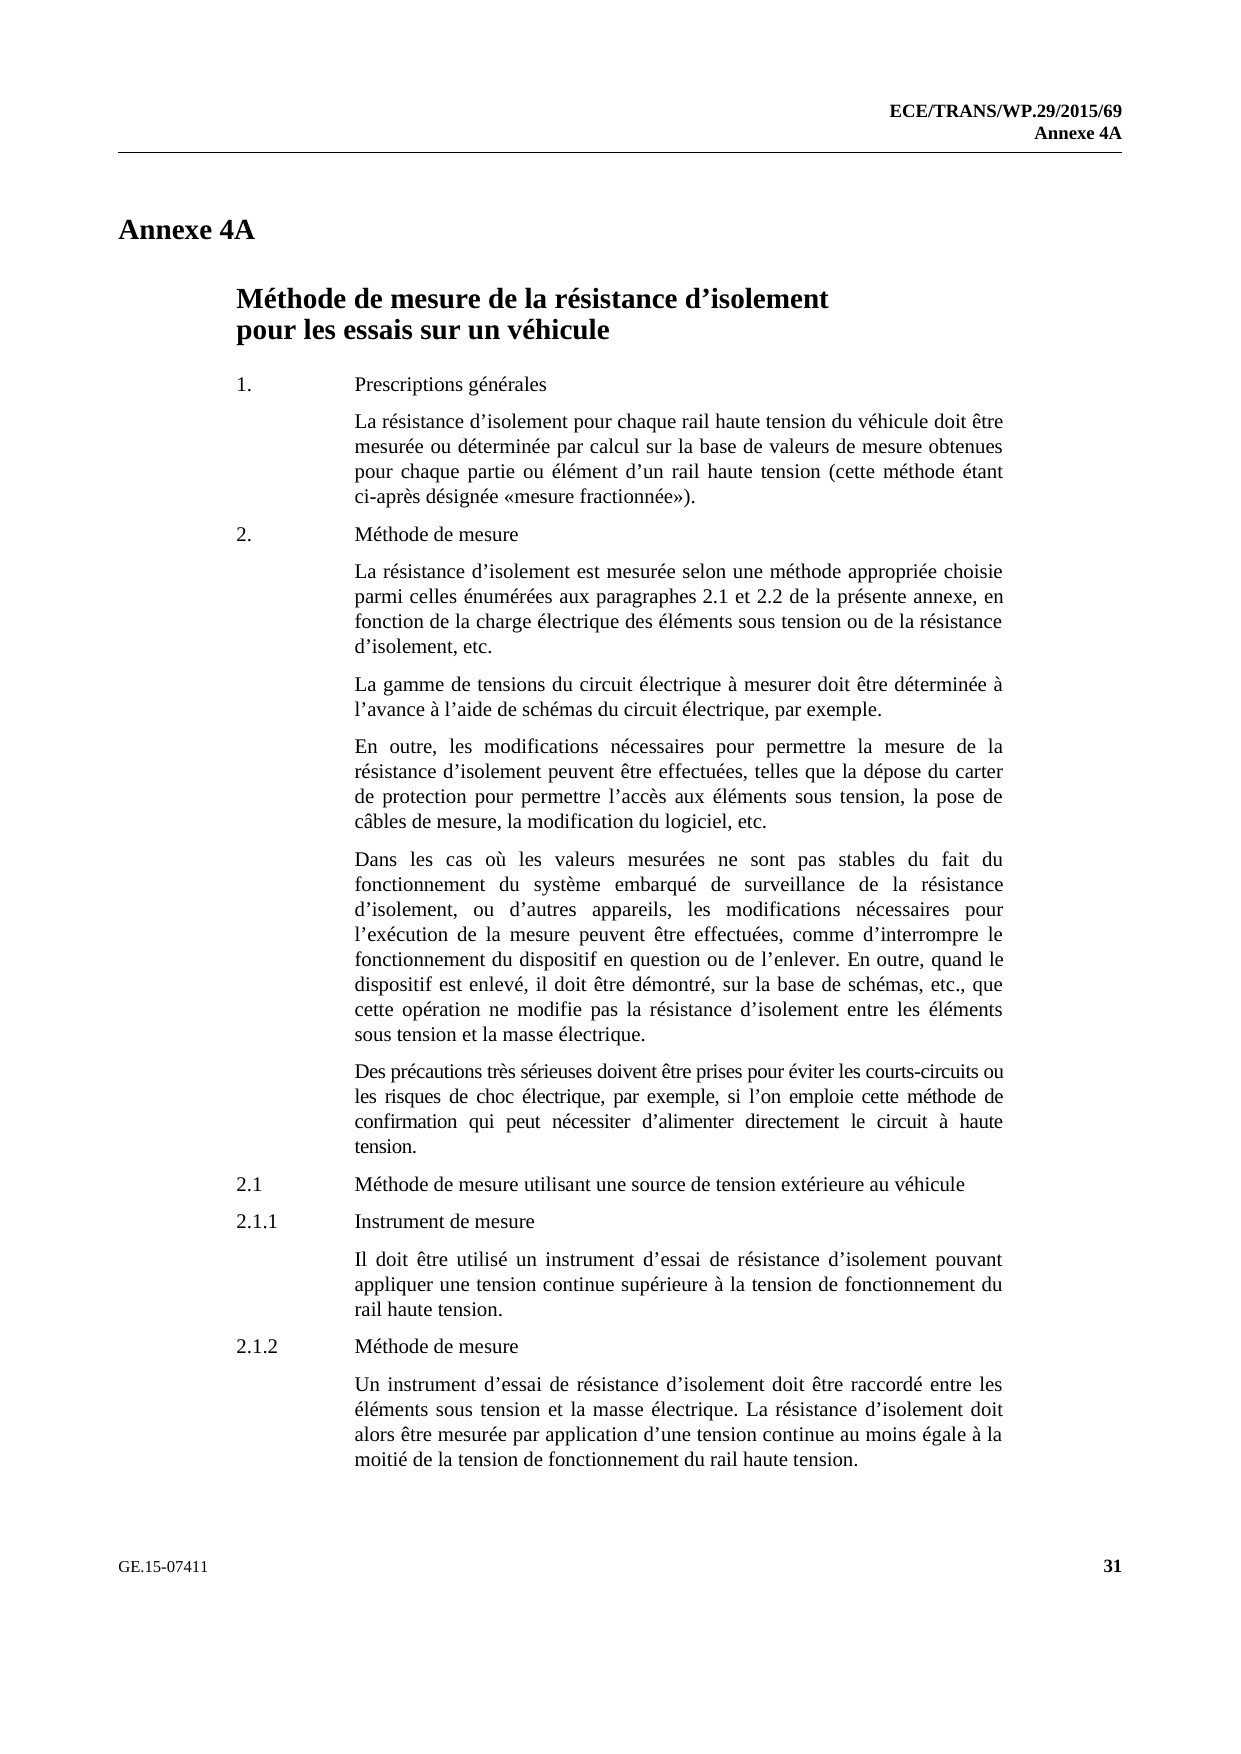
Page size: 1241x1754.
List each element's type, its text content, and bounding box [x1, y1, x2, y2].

text Dans les cas où les valeurs mesurées ne sont pas stables du fait du fonctionnement du système embarqué de surveillance de la résistance d’isolement, ou d’autres appareils, les modifications nécessaires pour l’exécution de la mesure peuvent être effectuées, comme d’interrompre le fonctionnement du dispositif en question ou de l’enlever. En outre, quand le dispositif est enlevé, il doit être démontré, sur la base de schémas, etc., que cette opération ne modifie pas la résistance d’isolement entre les éléments sous tension et la masse électrique. [354, 846, 1004, 1046]
text La résistance d’isolement est mesurée selon une méthode appropriée choisie parmi celles énumérées aux paragraphes 2.1 et 2.2 de la présente annexe, en fonction de la charge électrique des éléments sous tension ou de la résistance d’isolement, etc. [354, 558, 1004, 658]
text En outre, les modifications nécessaires pour permettre la mesure de la résistance d’isolement peuvent être effectuées, telles que la dépose du carter de protection pour permettre l’accès aux éléments sous tension, la pose de câbles de mesure, la modification du logiciel, etc. [354, 733, 1004, 833]
text Annexe 4A [118, 215, 1004, 246]
text Il doit être utilisé un instrument d’essai de résistance d’isolement pouvant appliquer une tension continue supérieure à la tension de fonctionnement du rail haute tension. [354, 1246, 1004, 1321]
text 2.1.1 Instrument de mesure [236, 1208, 1004, 1233]
text 2. Méthode de mesure [236, 521, 1004, 546]
text Méthode de mesure de la résistance d’isolement pour les essais sur un véhicule [118, 283, 1004, 346]
text Un instrument d’essai de résistance d’isolement doit être raccordé entre les éléments sous tension et la masse électrique. La résistance d’isolement doit alors être mesurée par application d’une tension continue au moins égale à la moitié de la tension de fonctionnement du rail haute tension. [354, 1371, 1004, 1471]
text Des précautions très sérieuses doivent être prises pour éviter les courts-circuits ou les risques de choc électrique, par exemple, si l’on emploie cette méthode de confirmation qui peut nécessiter d’alimenter directement le circuit à haute tension. [354, 1058, 1004, 1158]
text 2.1 Méthode de mesure utilisant une source de tension extérieure au véhicule [236, 1171, 1004, 1196]
text La gamme de tensions du circuit électrique à mesurer doit être déterminée à l’avance à l’aide de schémas du circuit électrique, par exemple. [354, 671, 1004, 721]
text La résistance d’isolement pour chaque rail haute tension du véhicule doit être mesurée ou déterminée par calcul sur la base de valeurs de mesure obtenues pour chaque partie ou élément d’un rail haute tension (cette méthode étant ci-après désignée «mesure fractionnée»). [354, 408, 1004, 508]
text 1. Prescriptions générales [236, 371, 1004, 396]
text 2.1.2 Méthode de mesure [236, 1333, 1004, 1358]
